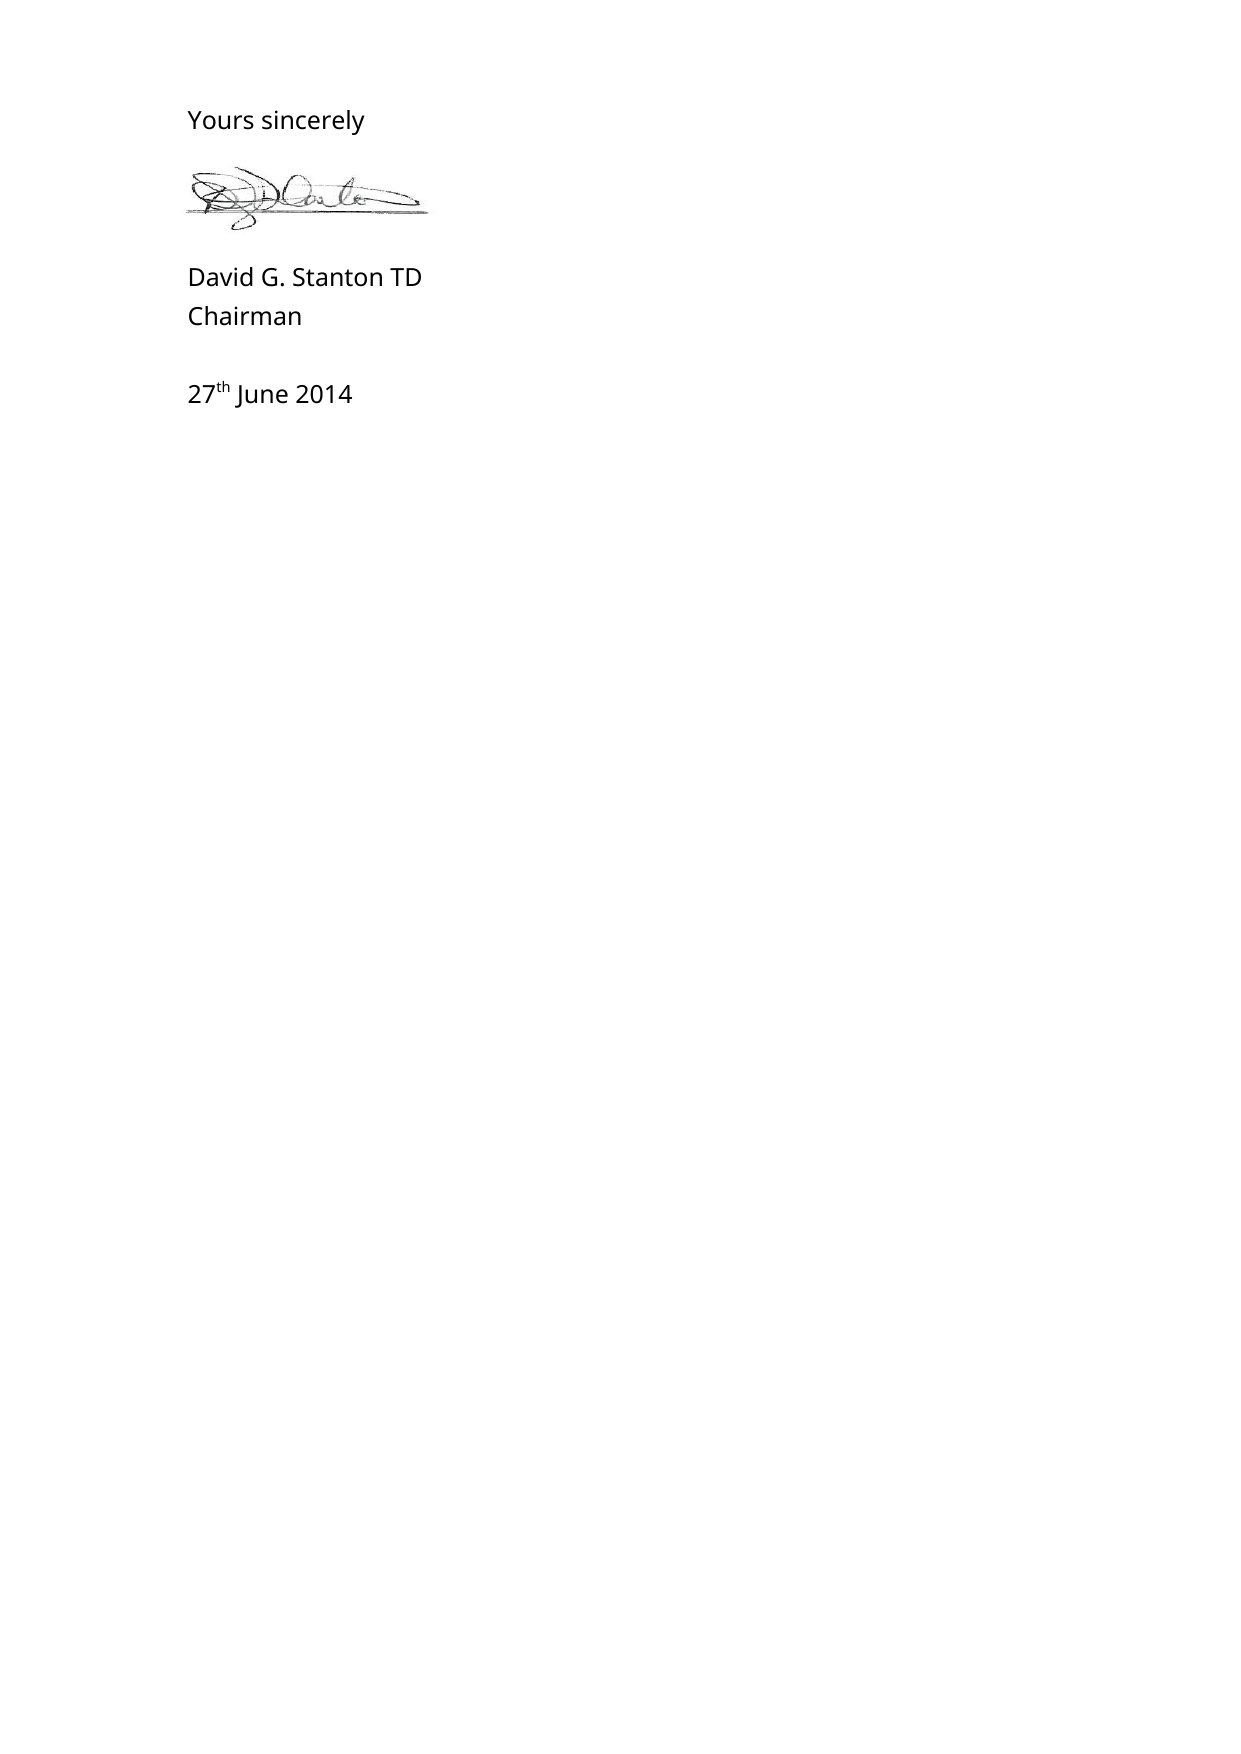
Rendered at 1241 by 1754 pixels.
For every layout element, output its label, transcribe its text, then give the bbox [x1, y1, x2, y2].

text David G. Stanton TD [187, 259, 1053, 293]
picture [174, 166, 467, 234]
text Yours sincerely [187, 102, 1053, 137]
text 27th June 2014 [187, 377, 1053, 411]
text Chairman [187, 298, 1053, 332]
